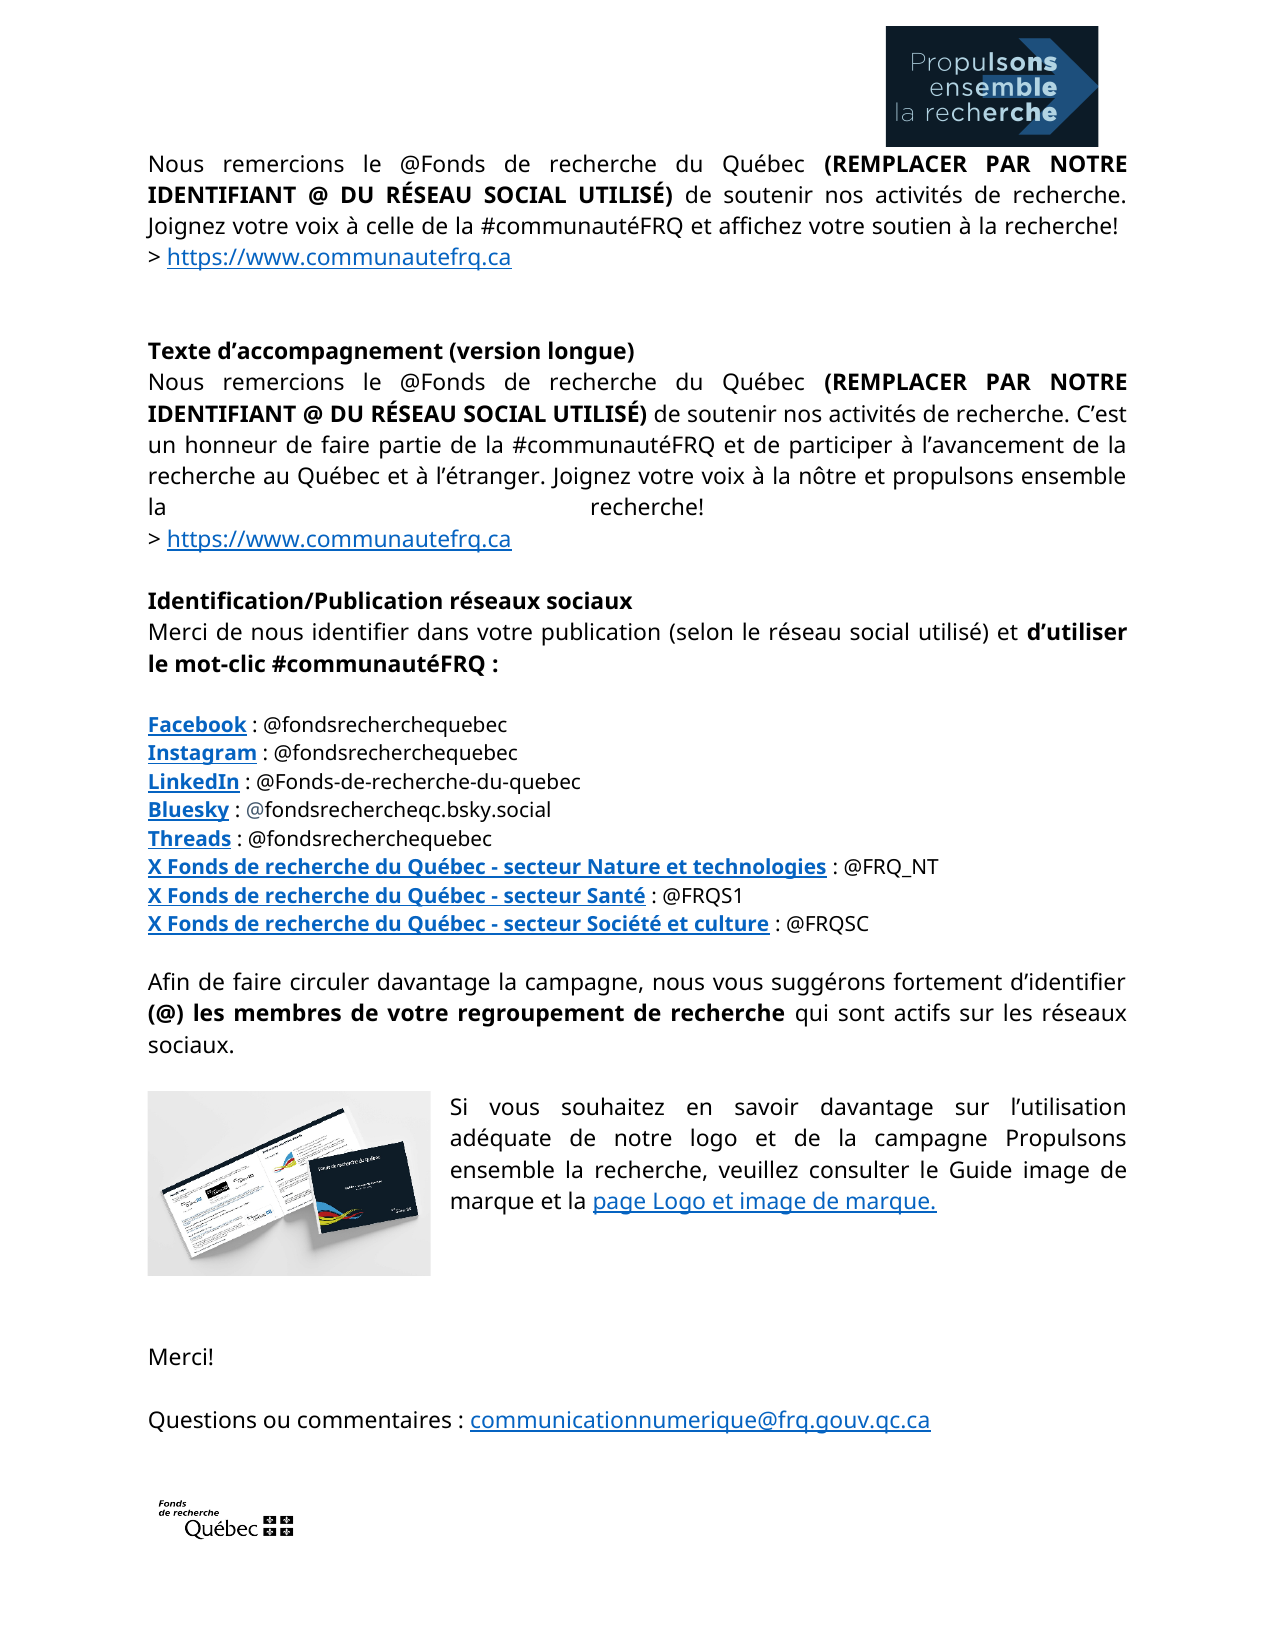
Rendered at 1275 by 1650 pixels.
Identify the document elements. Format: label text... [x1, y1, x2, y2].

text Merci de nous identifier dans votre publication (selon le réseau social utilisé) et d’utiliser le mot-clic #communautéFRQ : [148, 616, 1127, 679]
picture [147, 1091, 431, 1276]
text Texte d’accompagnement (version longue) [148, 335, 1127, 366]
text Instagram : @fondsrecherchequebec [148, 738, 1127, 767]
text Nous remercions le @Fonds de recherche du Québec (REMPLACER PAR NOTRE IDENTIFIANT @ DU RÉSEAU SOCIAL UTILISÉ) de soutenir nos activités de recherche. Joignez votre voix à celle de la #communautéFRQ et affichez votre soutien à la recherche! > https://www.communautefrq.ca [148, 148, 1127, 273]
text Merci! [148, 1341, 1127, 1372]
text Nous remercions le @Fonds de recherche du Québec (REMPLACER PAR NOTRE IDENTIFIANT @ DU RÉSEAU SOCIAL UTILISÉ) de soutenir nos activités de recherche. C’est un honneur de faire partie de la #communautéFRQ et de participer à l’avancement de la recherche au Québec et à l’étranger. Joignez votre voix à la nôtre et propulsons ensemble la recherche! > https://www.communautefrq.ca [148, 366, 1127, 554]
text Identification/Publication réseaux sociaux [148, 585, 1127, 616]
picture [885, 26, 1099, 147]
text Bluesky : @fondsrechercheqc.bsky.social [148, 795, 1127, 824]
picture [147, 1487, 306, 1549]
text Si vous souhaitez en savoir davantage sur l’utilisation adéquate de notre logo et de la campagne Propulsons ensemble la recherche, veuillez consulter le Guide image de marque et la page Logo et image de marque. [431, 1091, 1127, 1216]
text Afin de faire circuler davantage la campagne, nous vous suggérons fortement d’identifier (@) les membres de votre regroupement de recherche qui sont actifs sur les réseaux sociaux. [148, 966, 1127, 1060]
text LinkedIn : @Fonds-de-recherche-du-quebec [148, 767, 1127, 795]
text Threads : @fondsrecherchequebec [148, 824, 1127, 852]
text Facebook : @fondsrecherchequebec [148, 710, 1127, 738]
text X Fonds de recherche du Québec - secteur Nature et technologies : @FRQ_NT [148, 852, 1127, 881]
text X Fonds de recherche du Québec - secteur Société et culture : @FRQSC [148, 909, 1127, 938]
text X Fonds de recherche du Québec - secteur Santé : @FRQS1 [148, 881, 1127, 909]
text Questions ou commentaires : communicationnumerique@frq.gouv.qc.ca [148, 1403, 1127, 1435]
